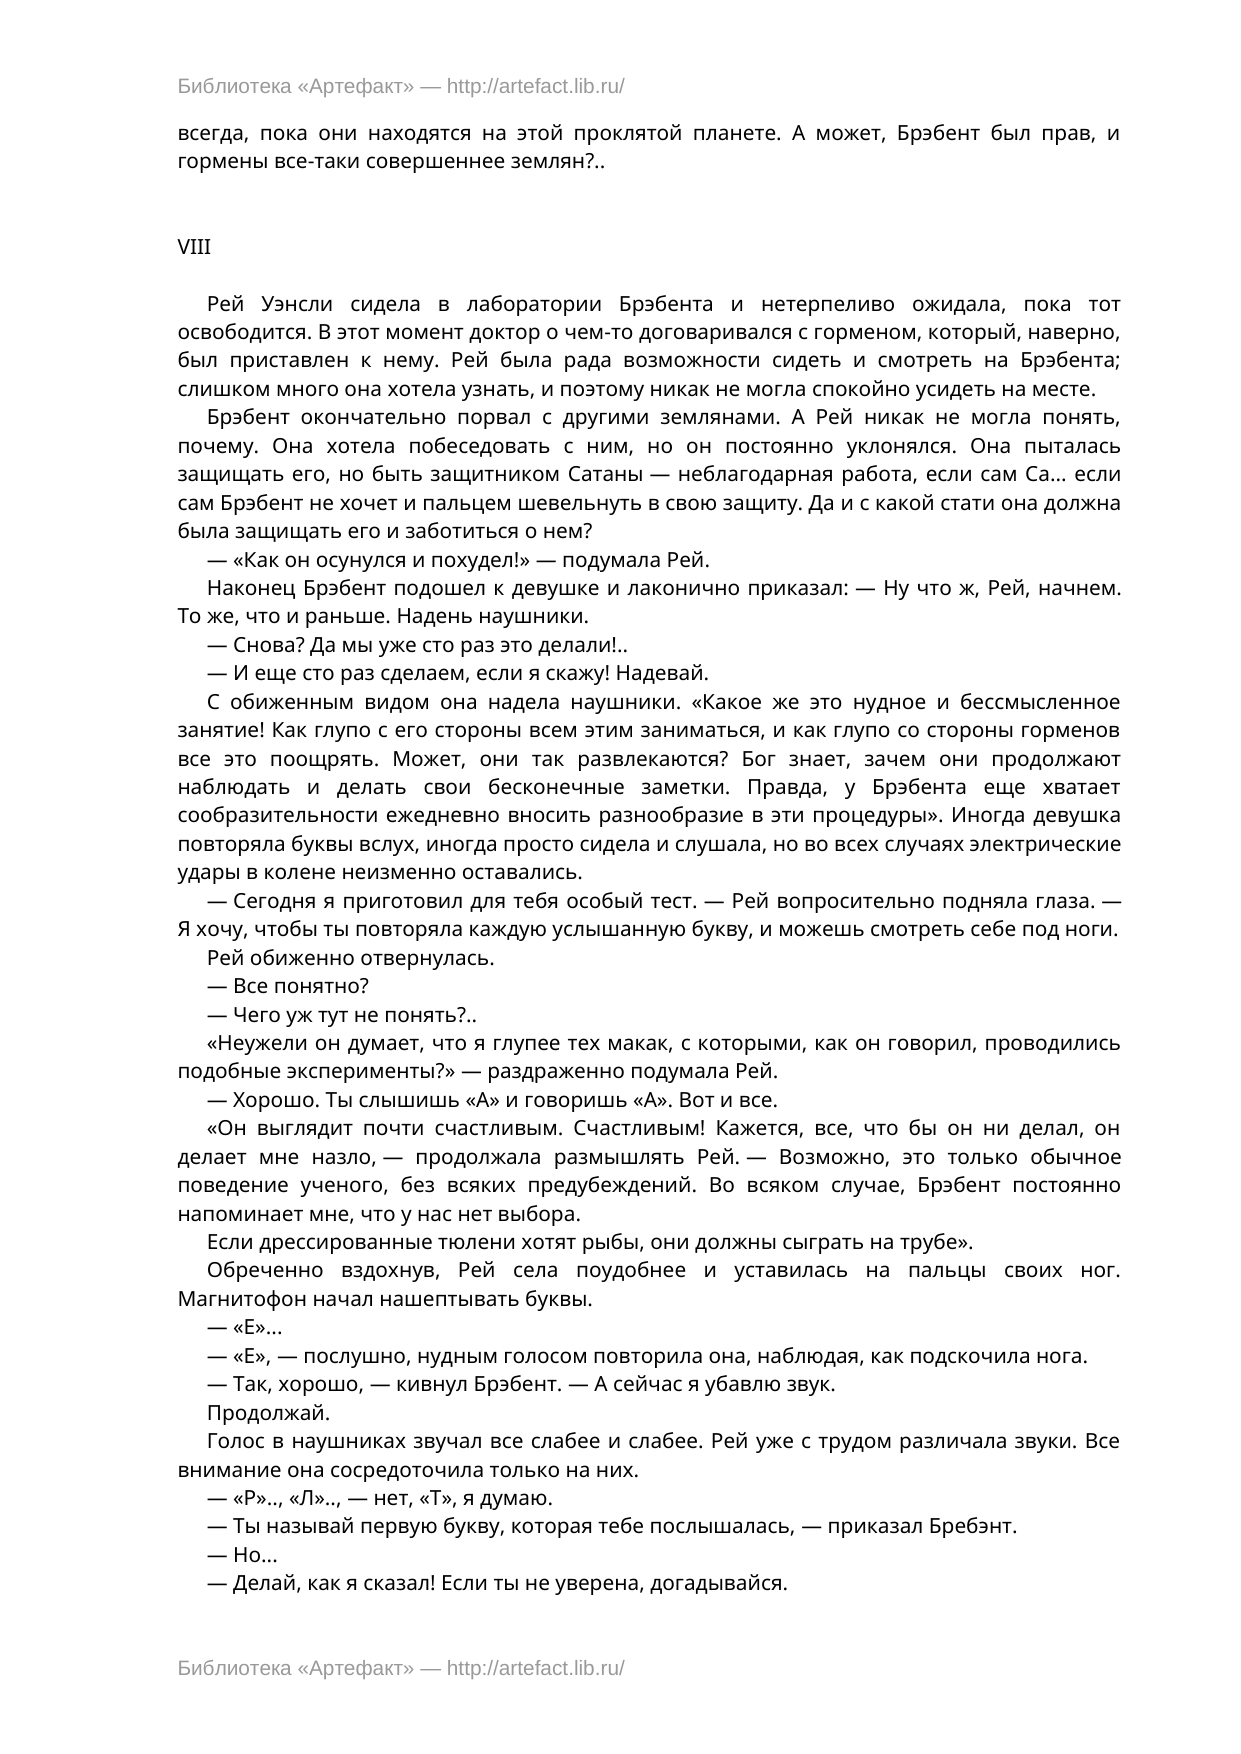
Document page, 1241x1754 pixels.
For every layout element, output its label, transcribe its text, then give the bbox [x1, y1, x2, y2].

text — Так, хорошо, — кивнул Брэбент. — А сейчас я убавлю звук. [177, 1369, 1122, 1398]
text Голос в наушниках звучал все слабее и слабее. Рей уже с трудом различала звуки. Все внимание она сосредоточила только на них. [177, 1426, 1122, 1483]
text — «Е»... [177, 1312, 1122, 1341]
text VIII [177, 232, 1122, 260]
text С обиженным видом она надела наушники. «Какое же это нудное и бессмысленное занятие! Как глупо с его стороны всем этим заниматься, и как глупо со стороны горменов все это поощрять. Может, они так развлекаются? Бог знает, зачем они продолжают наблюдать и делать свои бесконечные заметки. Правда, у Брэбента еще хватает сообразительности ежедневно вносить разнообразие в эти процедуры». Иногда девушка повторяла буквы вслух, иногда просто сидела и слушала, но во всех случаях электрические удары в колене неизменно оставались. [177, 687, 1122, 886]
text — «Р».., «Л».., — нет, «Т», я думаю. [177, 1483, 1122, 1512]
text — «Как он осунулся и похудел!» — подумала Рей. [177, 545, 1122, 573]
text «Он выглядит почти счастливым. Счастливым! Кажется, все, что бы он ни делал, он делает мне назло, — продолжала размышлять Рей. — Возможно, это только обычное поведение ученого, без всяких предубеждений. Во всяком случае, Брэбент постоянно напоминает мне, что у нас нет выбора. [177, 1113, 1122, 1227]
text — «Е», — послушно, нудным голосом повторила она, наблюдая, как подскочила нога. [177, 1341, 1122, 1369]
text — Хорошо. Ты слышишь «А» и говоришь «А». Вот и все. [177, 1085, 1122, 1113]
text — Ты называй первую букву, которая тебе послышалась, — приказал Бребэнт. [177, 1512, 1122, 1540]
text — Но... [177, 1540, 1122, 1568]
text — Делай, как я сказал! Если ты не уверена, догадывайся. [177, 1568, 1122, 1597]
text — Снова? Да мы уже сто раз это делали!.. [177, 630, 1122, 658]
text «Неужели он думает, что я глупее тех макак, с которыми, как он говорил, проводились подобные эксперименты?» — раздраженно подумала Рей. [177, 1028, 1122, 1085]
text Если дрессированные тюлени хотят рыбы, они должны сыграть на трубе». [177, 1227, 1122, 1256]
text Рей Уэнсли сидела в лаборатории Брэбента и нетерпеливо ожидала, пока тот освободится. В этот момент доктор о чем-то договаривался с горменом, который, наверно, был приставлен к нему. Рей была рада возможности сидеть и смотреть на Брэбента; слишком много она хотела узнать, и поэтому никак не могла спокойно усидеть на месте. [177, 289, 1122, 402]
text — Все понятно? [177, 971, 1122, 1000]
text Обреченно вздохнув, Рей села поудобнее и уставилась на пальцы своих ног. Магнитофон начал нашептывать буквы. [177, 1256, 1122, 1312]
text — И еще сто раз сделаем, если я скажу! Надевай. [177, 658, 1122, 687]
text Брэбент окончательно порвал с другими землянами. А Рей никак не могла понять, почему. Она хотела побеседовать с ним, но он постоянно уклонялся. Она пыталась защищать его, но быть защитником Сатаны — неблагодарная работа, если сам Са... если сам Брэбент не хочет и пальцем шевельнуть в свою защиту. Да и с какой стати она должна была защищать его и заботиться о нем? [177, 402, 1122, 545]
text — Сегодня я приготовил для тебя особый тест. — Рей вопросительно подняла глаза. — Я хочу, чтобы ты повторяла каждую услышанную букву, и можешь смотреть себе под ноги. [177, 886, 1122, 943]
text Наконец Брэбент подошел к девушке и лаконично приказал: — Ну что ж, Рей, начнем. То же, что и раньше. Надень наушники. [177, 573, 1122, 630]
text Рей обиженно отвернулась. [177, 943, 1122, 971]
text — Чего уж тут не понять?.. [177, 1000, 1122, 1028]
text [177, 118, 1122, 175]
text Продолжай. [177, 1398, 1122, 1426]
